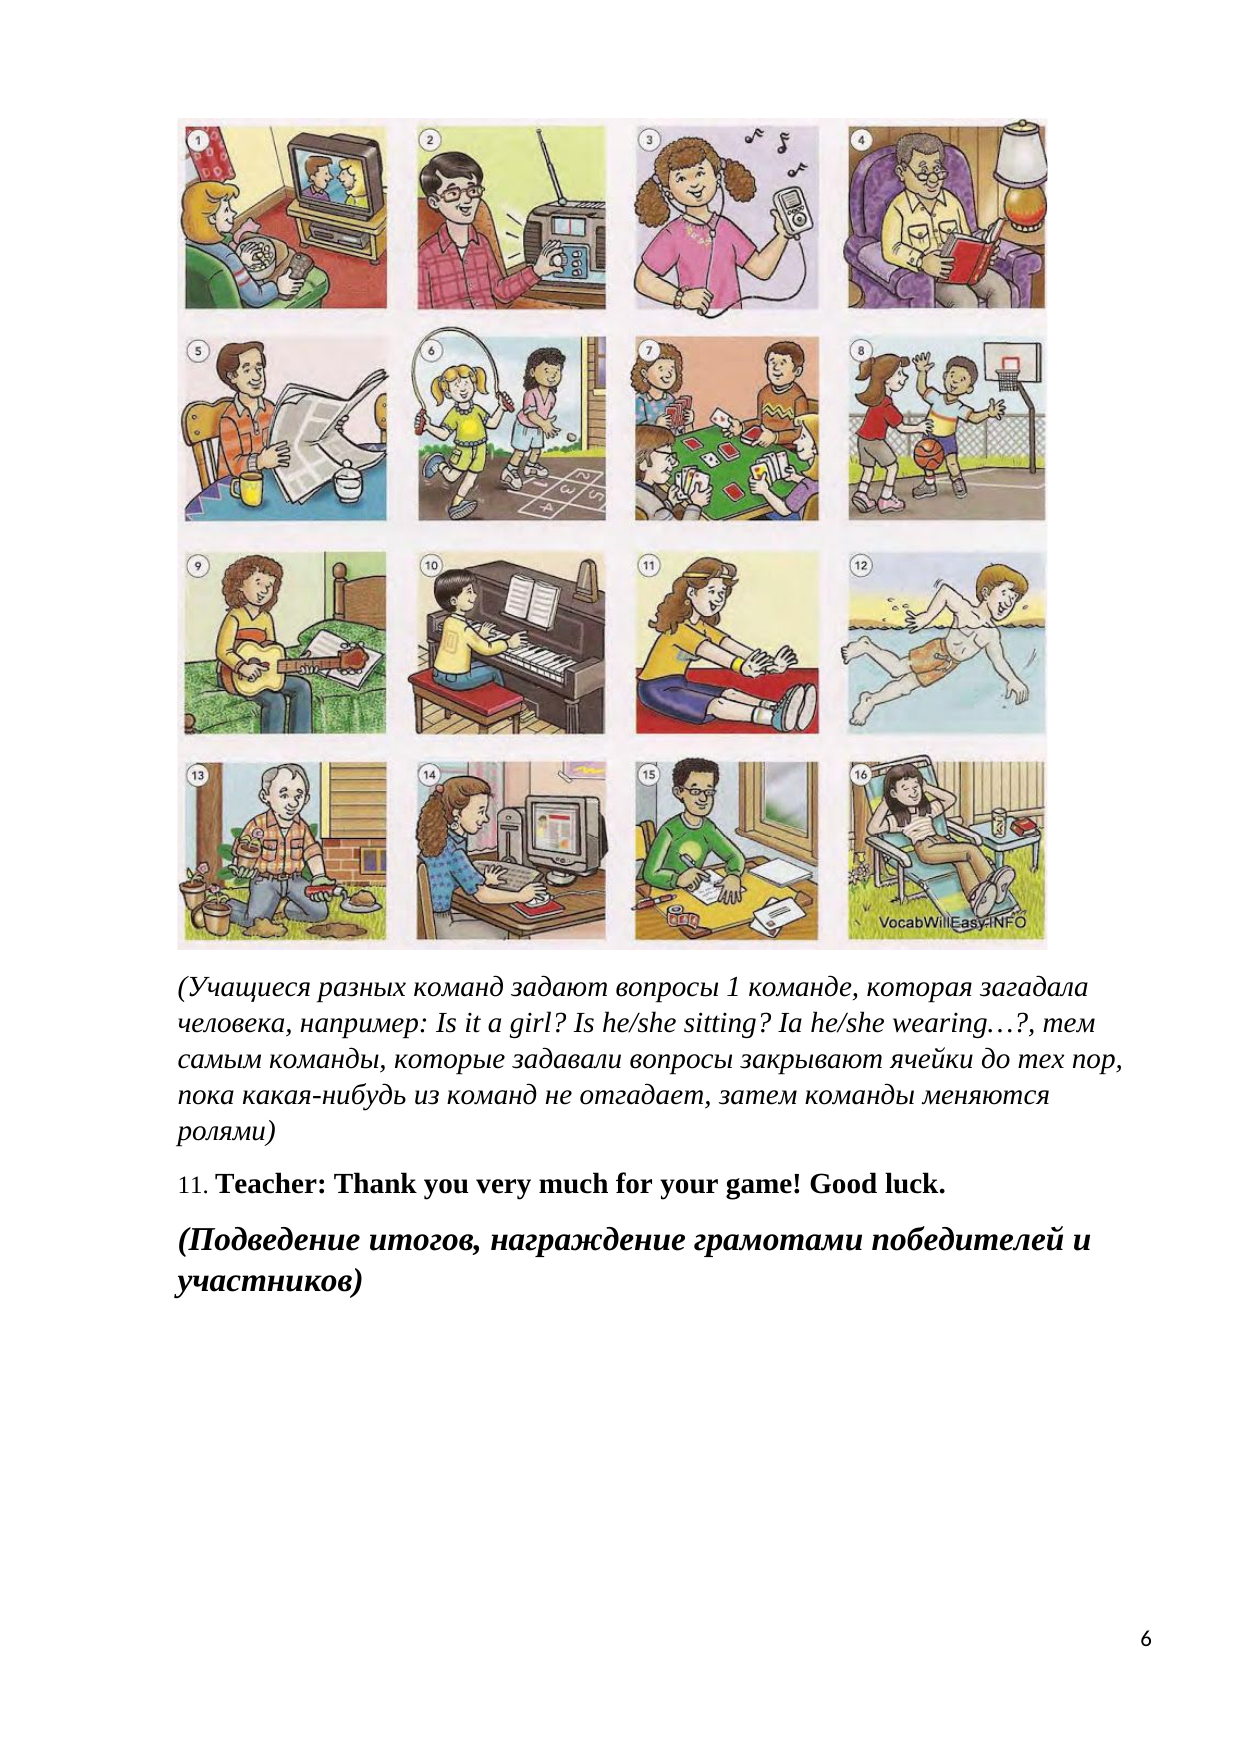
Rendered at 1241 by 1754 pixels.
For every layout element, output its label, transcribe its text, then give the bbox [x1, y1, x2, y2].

text (Учащиеся разных команд задают вопросы 1 команде, которая загадала человека, например: Is it a girl? Is he/she sitting? Ia he/she wearing…?, тем самым команды, которые задавали вопросы закрывают ячейки до тех пор, пока какая-нибудь из команд не отгадает, затем команды меняются ролями) [177, 969, 1152, 1147]
picture [177, 118, 1048, 950]
text 11. Teacher: Thank you very much for your game! Good luck. [177, 1166, 1152, 1200]
text (Подведение итогов, награждение грамотами победителей и участников) [177, 1219, 1152, 1299]
